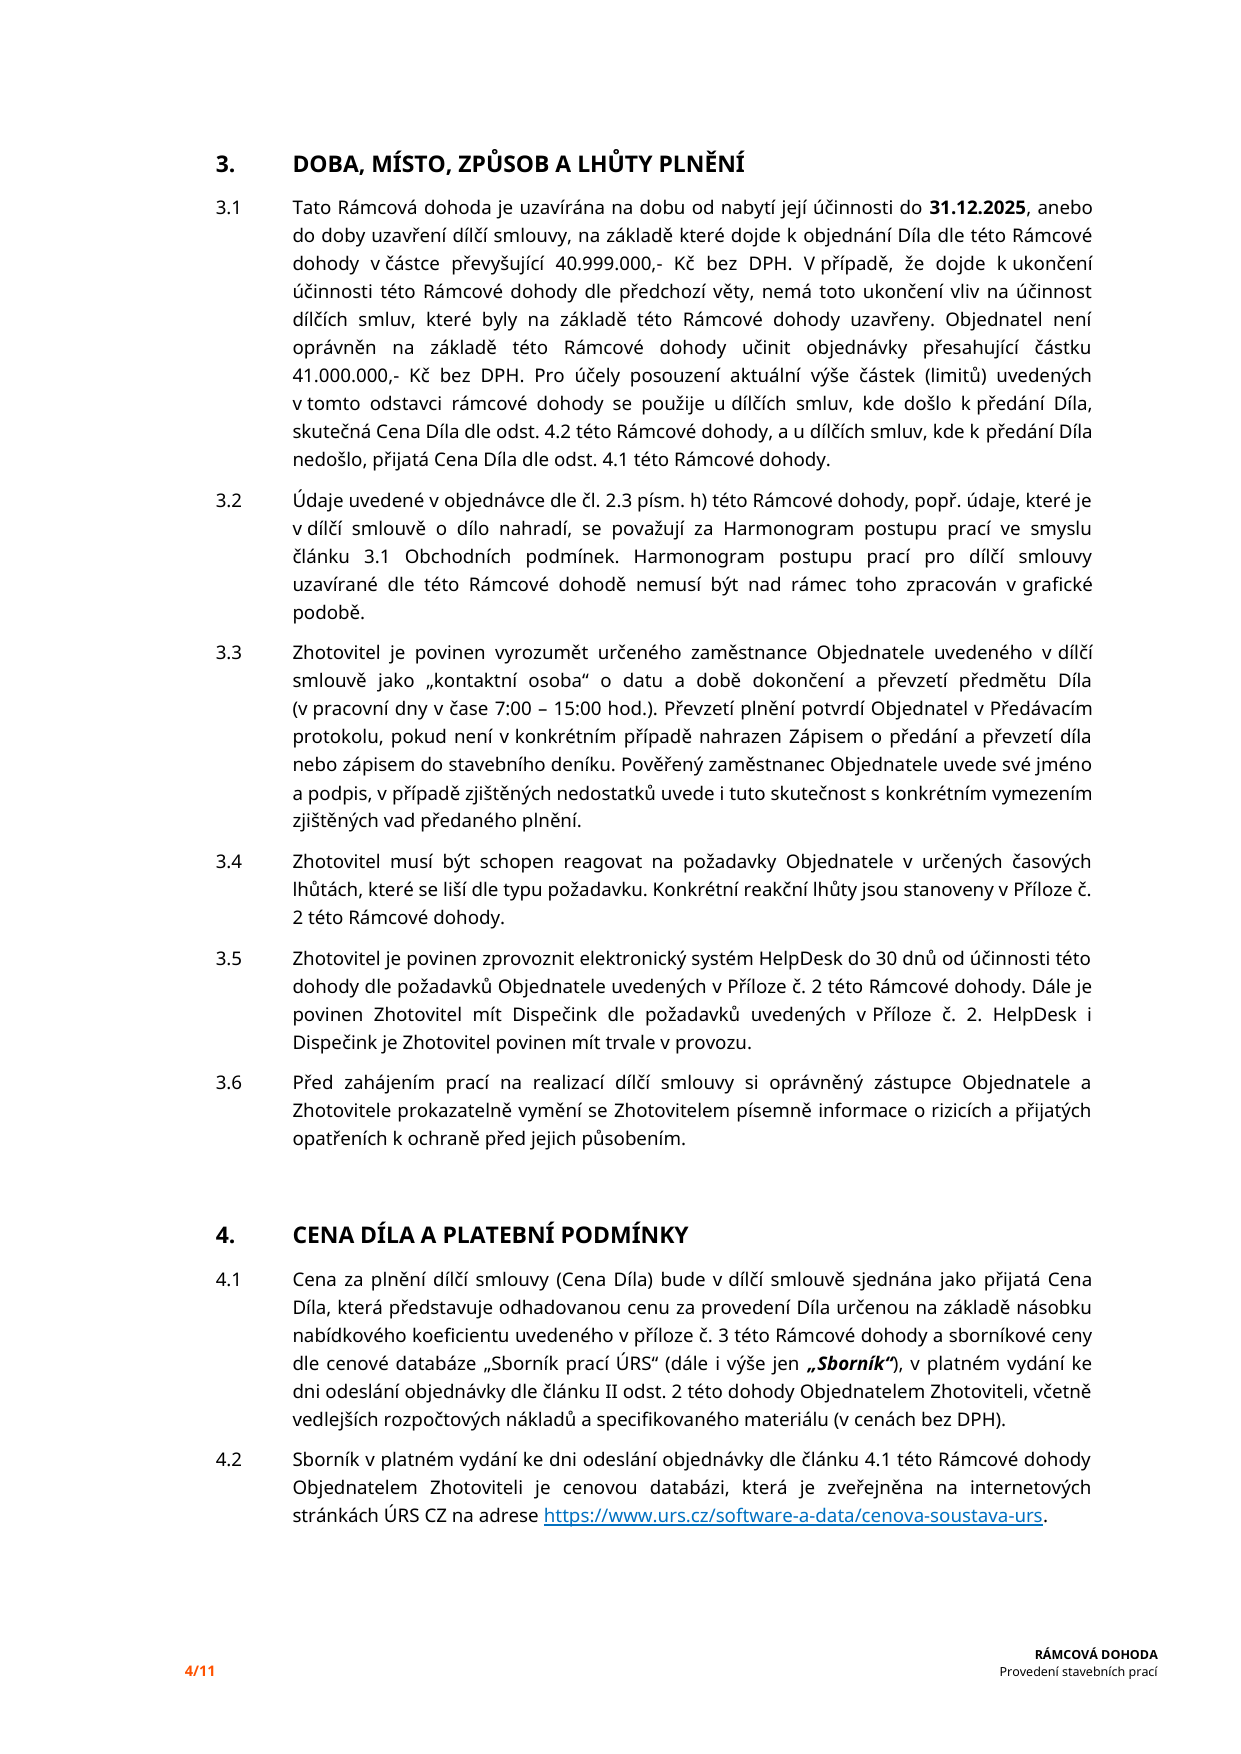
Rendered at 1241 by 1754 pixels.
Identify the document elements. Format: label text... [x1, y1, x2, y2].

list Cena za plnění dílčí smlouvy (Cena Díla) bude v dílčí smlouvě sjednána jako přijatá Cena Díla, která představuje odhadovanou cenu za provedení Díla určenou na základě násobku nabídkového koeficientu uvedeného v příloze č. 3 této Rámcové dohody a sborníkové ceny dle cenové databáze „Sborník prací ÚRS“ (dále i výše jen „Sborník“), v platném vydání ke dni odeslání objednávky dle článku II odst. 2 této dohody Objednatelem Zhotoviteli, včetně vedlejších rozpočtových nákladů a specifikovaného materiálu (v cenách bez DPH). [216, 1266, 1093, 1432]
text Před zahájením prací na realizací dílčí smlouvy si oprávněný zástupce Objednatele a Zhotovitele prokazatelně vymění se Zhotovitelem písemně informace o rizicích a přijatých opatřeních k ochraně před jejich působením. [216, 1069, 1093, 1151]
text CENA DÍLA A PLATEBNÍ PODMÍNKY [216, 1219, 1093, 1250]
text DOBA, MÍSTO, ZPŮSOB A LHŮTY PLNĚNÍ [216, 147, 1093, 179]
text Zhotovitel je povinen vyrozumět určeného zaměstnance Objednatele uvedeného v dílčí smlouvě jako „kontaktní osoba“ o datu a době dokončení a převzetí předmětu Díla (v pracovní dny v čase 7:00 – 15:00 hod.). Převzetí plnění potvrdí Objednatel v Předávacím protokolu, pokud není v konkrétním případě nahrazen Zápisem o předání a převzetí díla nebo zápisem do stavebního deníku. Pověřený zaměstnanec Objednatele uvede své jméno a podpis, v případě zjištěných nedostatků uvede i tuto skutečnost s konkrétním vymezením zjištěných vad předaného plnění. [216, 640, 1093, 833]
text Zhotovitel je povinen zprovoznit elektronický systém HelpDesk do 30 dnů od účinnosti této dohody dle požadavků Objednatele uvedených v Příloze č. 2 této Rámcové dohody. Dále je povinen Zhotovitel mít Dispečink dle požadavků uvedených v Příloze č. 2. HelpDesk i Dispečink je Zhotovitel povinen mít trvale v provozu. [216, 945, 1093, 1054]
text Zhotovitel musí být schopen reagovat na požadavky Objednatele v určených časových lhůtách, které se liší dle typu požadavku. Konkrétní reakční lhůty jsou stanoveny v Příloze č. 2 této Rámcové dohody. [216, 848, 1093, 930]
text Údaje uvedené v objednávce dle čl. 2.3 písm. h) této Rámcové dohody, popř. údaje, které je v dílčí smlouvě o dílo nahradí, se považují za Harmonogram postupu prací ve smyslu článku 3.1 Obchodních podmínek. Harmonogram postupu prací pro dílčí smlouvy uzavírané dle této Rámcové dohodě nemusí být nad rámec toho zpracován v grafické podobě. [216, 487, 1093, 625]
text Tato Rámcová dohoda je uzavírána na dobu od nabytí její účinnosti do 31.12.2025, anebo do doby uzavření dílčí smlouvy, na základě které dojde k objednání Díla dle této Rámcové dohody v částce převyšující 40.999.000,- Kč bez DPH. V případě, že dojde k ukončení účinnosti této Rámcové dohody dle předchozí věty, nemá toto ukončení vliv na účinnost dílčích smluv, které byly na základě této Rámcové dohody uzavřeny. Objednatel není oprávněn na základě této Rámcové dohody učinit objednávky přesahující částku 41.000.000,- Kč bez DPH. Pro účely posouzení aktuální výše částek (limitů) uvedených v tomto odstavci rámcové dohody se použije u dílčích smluv, kde došlo k předání Díla, skutečná Cena Díla dle odst. 4.2 této Rámcové dohody, a u dílčích smluv, kde k předání Díla nedošlo, přijatá Cena Díla dle odst. 4.1 této Rámcové dohody. [216, 194, 1093, 472]
text Sborník v platném vydání ke dni odeslání objednávky dle článku 4.1 této Rámcové dohody Objednatelem Zhotoviteli je cenovou databázi, která je zveřejněna na internetových stránkách ÚRS CZ na adrese https://www.urs.cz/software-a-data/cenova-soustava-urs. [216, 1447, 1093, 1528]
